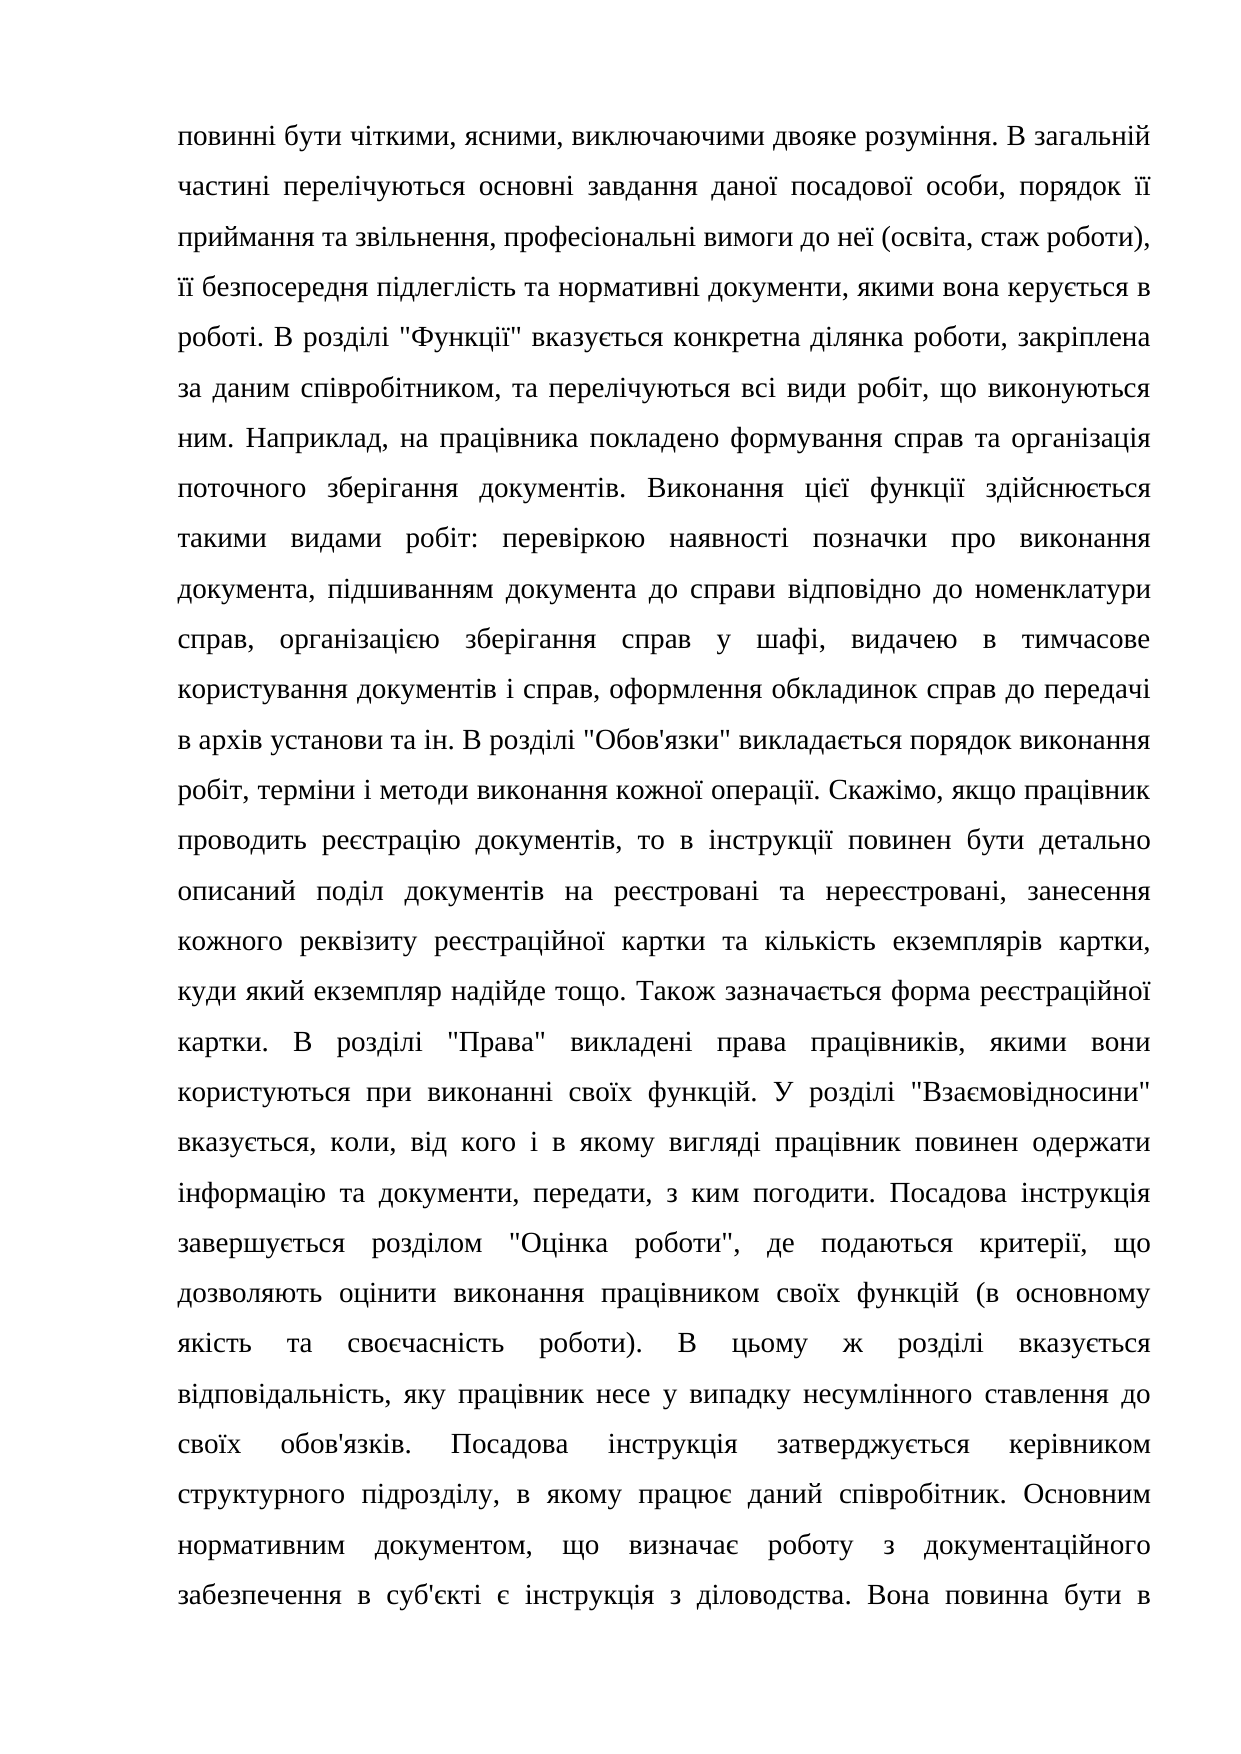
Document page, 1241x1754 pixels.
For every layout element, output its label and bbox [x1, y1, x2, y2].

text [177, 118, 1152, 1611]
